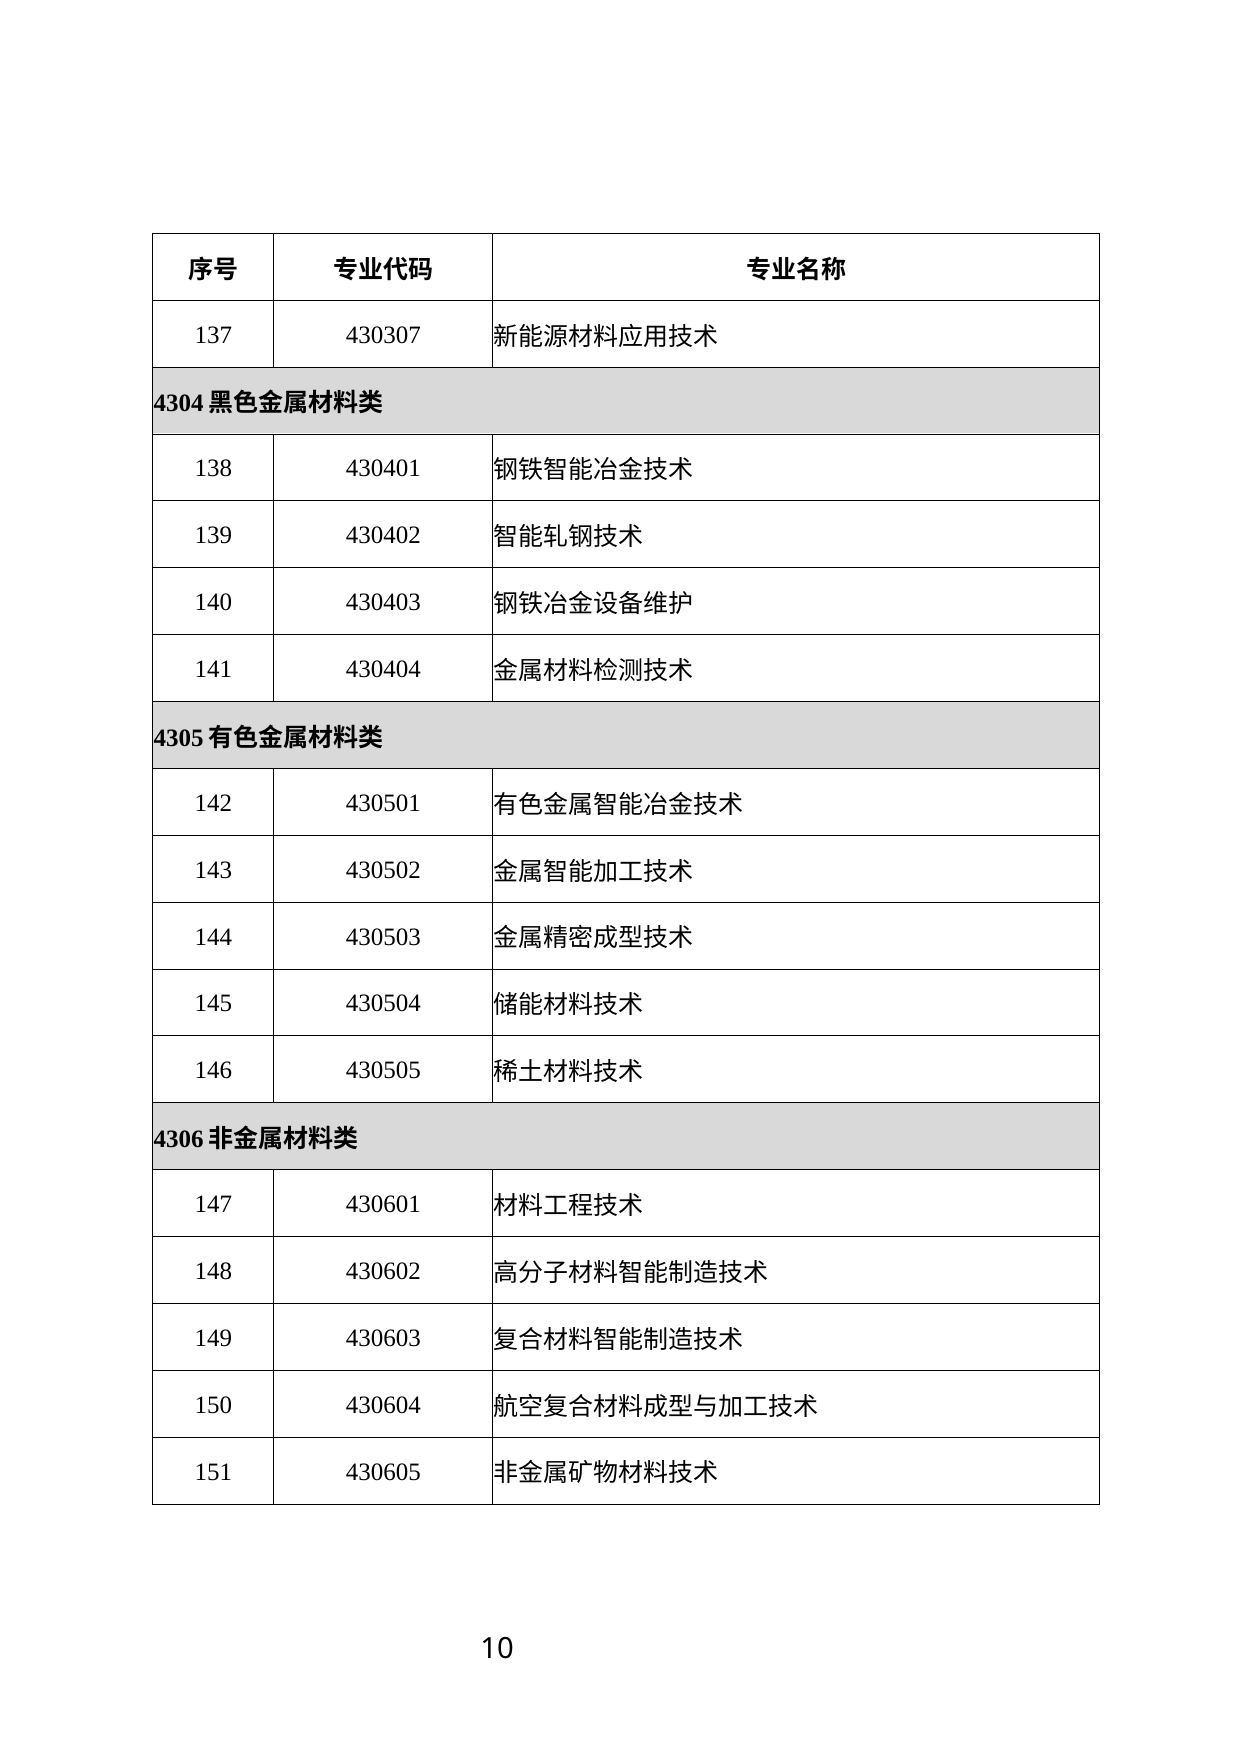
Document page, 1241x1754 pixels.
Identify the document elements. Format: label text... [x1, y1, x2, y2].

table_cell 430601 [274, 1170, 492, 1236]
table_cell 航空复合材料成型与加工技术 [493, 1371, 1099, 1437]
table_cell 142 [153, 769, 273, 835]
table_cell 金属智能加工技术 [493, 836, 1099, 902]
table_cell 有色金属智能冶金技术 [493, 769, 1099, 835]
table_cell 430307 [274, 301, 492, 367]
table_cell 147 [153, 1170, 273, 1236]
table_cell 141 [153, 635, 273, 701]
table_cell 139 [153, 501, 273, 567]
table_header 专业名称 [493, 234, 1099, 300]
table_cell 430502 [274, 836, 492, 902]
table_cell 复合材料智能制造技术 [493, 1304, 1099, 1370]
table_cell 149 [153, 1304, 273, 1370]
table_cell 430501 [274, 769, 492, 835]
table_header 序号 [153, 234, 273, 300]
table_cell 智能轧钢技术 [493, 501, 1099, 567]
table_cell 储能材料技术 [493, 970, 1099, 1035]
table_cell 150 [153, 1371, 273, 1437]
table_cell 430503 [274, 903, 492, 968]
table_cell 137 [153, 301, 273, 367]
table_cell 430505 [274, 1036, 492, 1102]
table_cell 146 [153, 1036, 273, 1102]
table_cell 4305有色金属材料类 [153, 702, 1099, 768]
table_cell 148 [153, 1237, 273, 1303]
table_cell 金属精密成型技术 [493, 903, 1099, 968]
table_cell 138 [153, 435, 273, 500]
table_cell 430403 [274, 568, 492, 634]
table_cell 151 [153, 1438, 273, 1503]
table_cell 稀土材料技术 [493, 1036, 1099, 1102]
table_cell 高分子材料智能制造技术 [493, 1237, 1099, 1303]
table_cell 140 [153, 568, 273, 634]
table_cell 144 [153, 903, 273, 968]
table_cell 430605 [274, 1438, 492, 1503]
table_cell 钢铁智能冶金技术 [493, 435, 1099, 500]
table_cell 430504 [274, 970, 492, 1035]
table_cell 4304黑色金属材料类 [153, 368, 1099, 433]
table_cell 430401 [274, 435, 492, 500]
table_cell 430603 [274, 1304, 492, 1370]
table_cell 4306非金属材料类 [153, 1103, 1099, 1169]
table_cell 金属材料检测技术 [493, 635, 1099, 701]
table_cell 143 [153, 836, 273, 902]
table_cell 新能源材料应用技术 [493, 301, 1099, 367]
table_cell 430602 [274, 1237, 492, 1303]
table_cell 430604 [274, 1371, 492, 1437]
table_header 专业代码 [274, 234, 492, 300]
table_cell 430402 [274, 501, 492, 567]
table_cell 430404 [274, 635, 492, 701]
table_cell 钢铁冶金设备维护 [493, 568, 1099, 634]
table_cell 145 [153, 970, 273, 1035]
table_cell 材料工程技术 [493, 1170, 1099, 1236]
table_cell 非金属矿物材料技术 [493, 1438, 1099, 1503]
